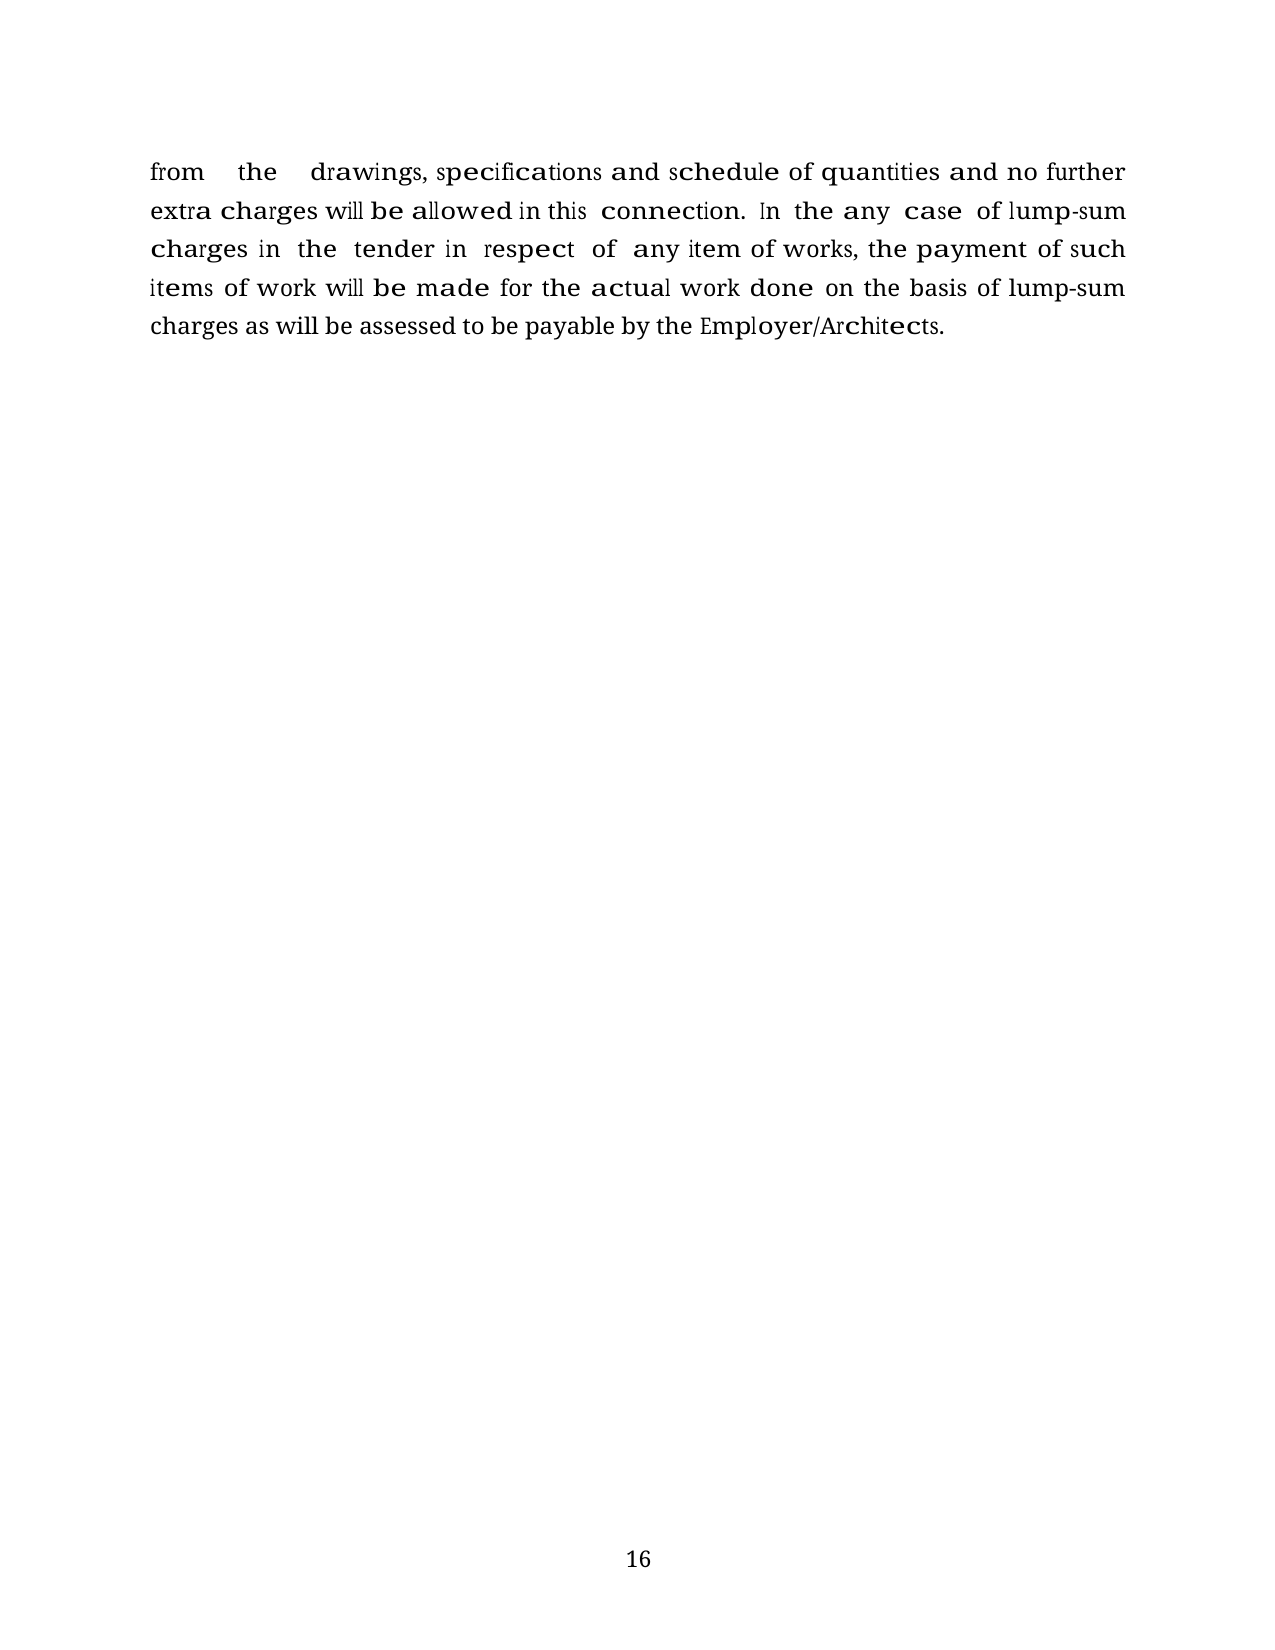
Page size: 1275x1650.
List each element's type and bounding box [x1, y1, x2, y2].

text [150, 156, 1126, 341]
